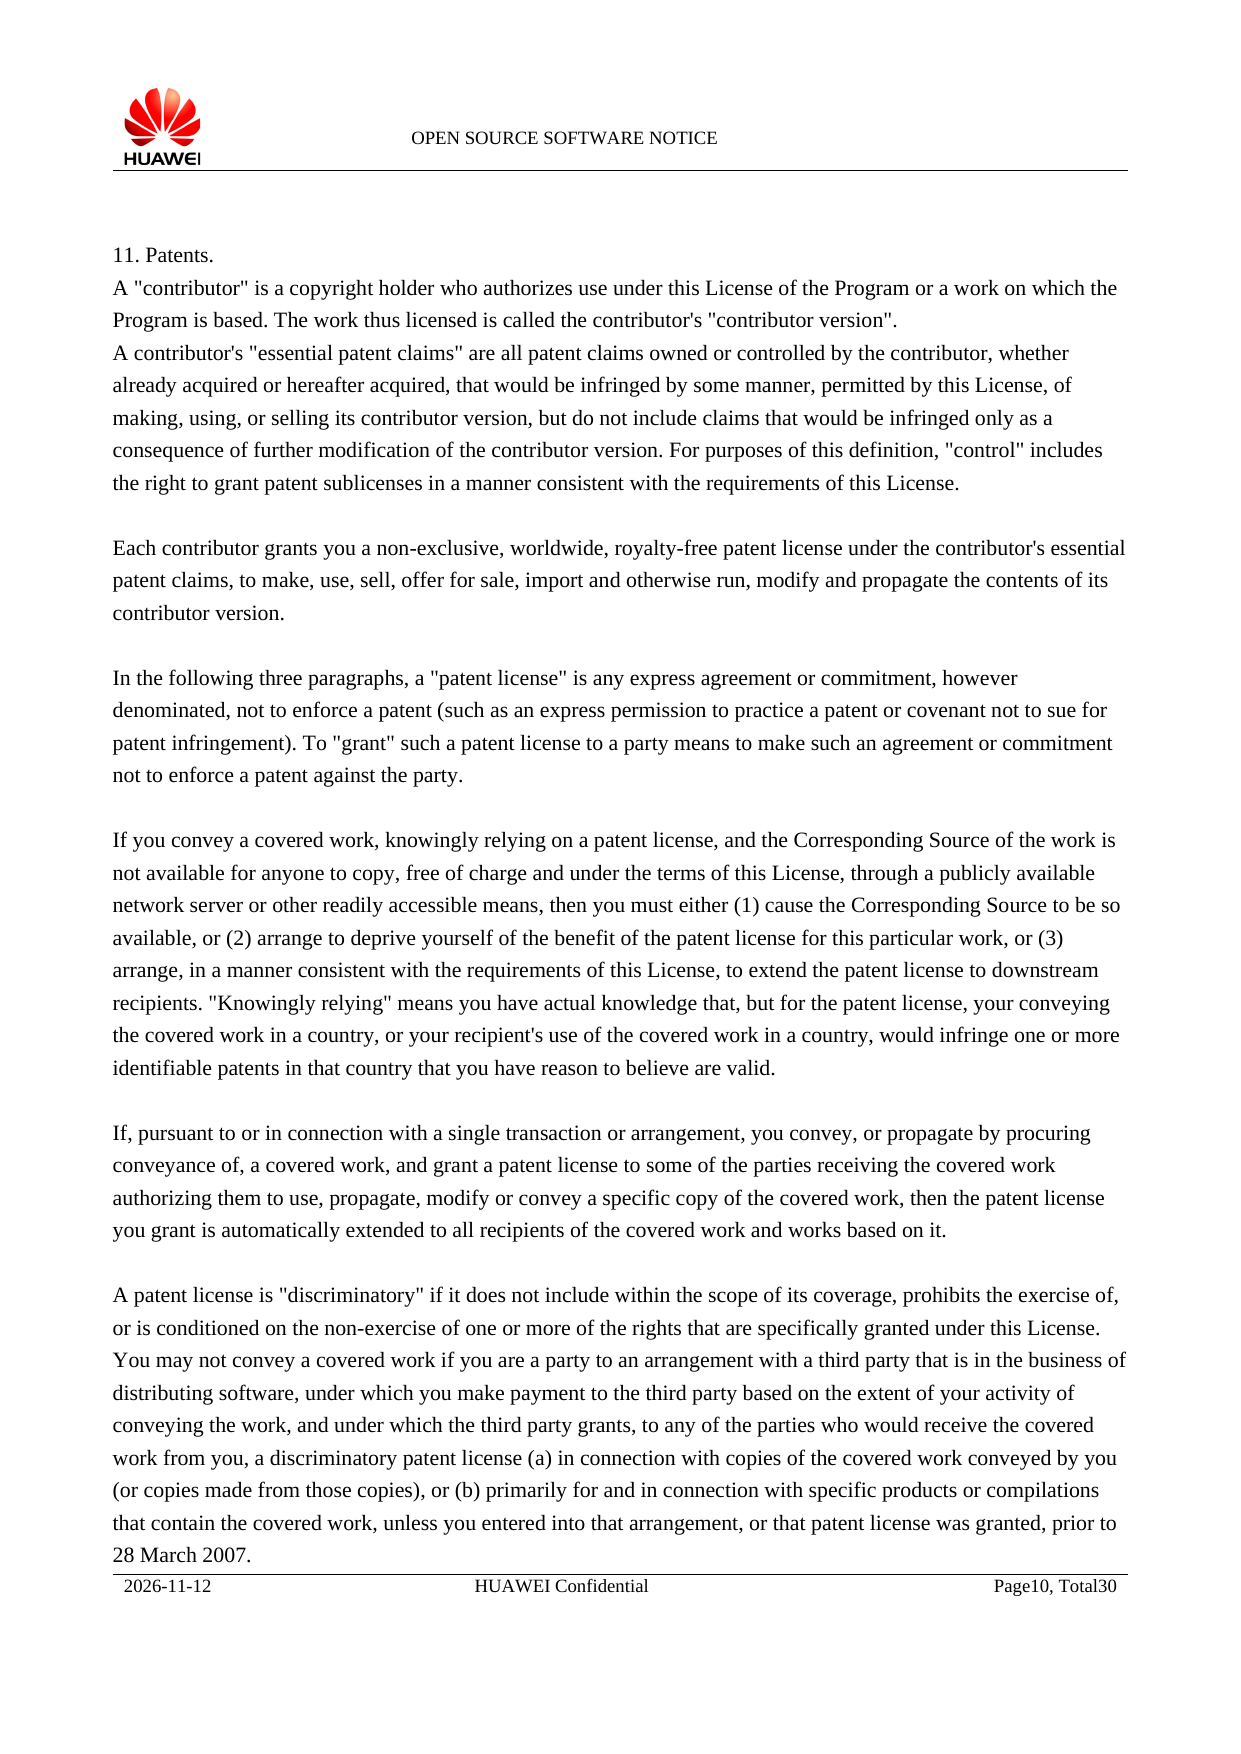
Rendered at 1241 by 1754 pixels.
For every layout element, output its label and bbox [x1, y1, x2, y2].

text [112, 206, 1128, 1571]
picture [124, 88, 201, 165]
